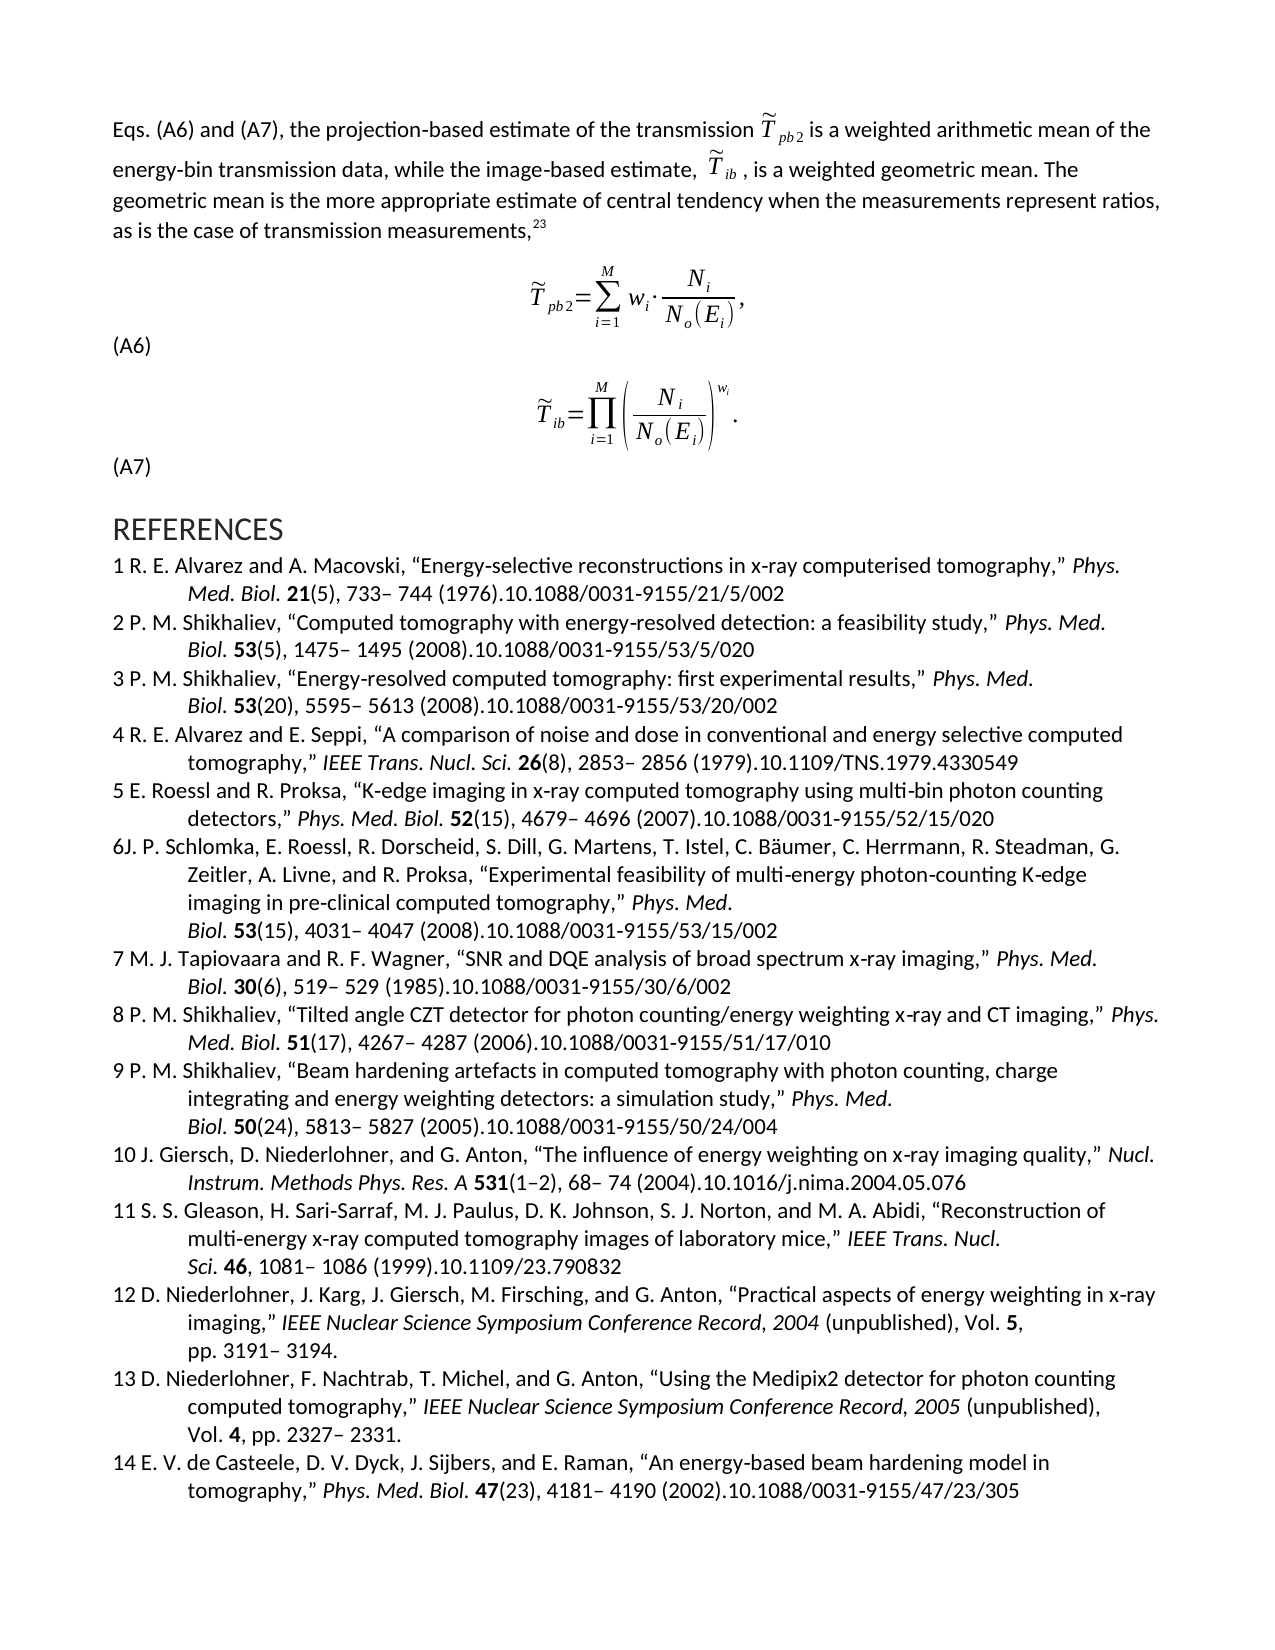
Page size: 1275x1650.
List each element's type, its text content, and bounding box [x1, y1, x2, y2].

text 10 J. Giersch, D. Niederlohner, and G. Anton, “The influence of energy weighting on x‐ray imaging quality,” Nucl. Instrum. Methods Phys. Res. A 531(1–2), 68– 74 (2004).10.1016/j.nima.2004.05.076 [112, 1140, 1162, 1196]
text 3 P. M. Shikhaliev, “Energy‐resolved computed tomography: first experimental results,” Phys. Med. Biol. 53(20), 5595– 5613 (2008).10.1088/0031‐9155/53/20/002 [112, 664, 1162, 720]
text 7 M. J. Tapiovaara and R. F. Wagner, “SNR and DQE analysis of broad spectrum x‐ray imaging,” Phys. Med. Biol. 30(6), 519– 529 (1985).10.1088/0031‐9155/30/6/002 [112, 944, 1162, 1000]
text 4 R. E. Alvarez and E. Seppi, “A comparison of noise and dose in conventional and energy selective computed tomography,” IEEE Trans. Nucl. Sci. 26(8), 2853– 2856 (1979).10.1109/TNS.1979.4330549 [112, 720, 1162, 776]
text 2 P. M. Shikhaliev, “Computed tomography with energy‐resolved detection: a feasibility study,” Phys. Med. Biol. 53(5), 1475– 1495 (2008).10.1088/0031‐9155/53/5/020 [112, 608, 1162, 664]
text (A6) [112, 332, 1162, 359]
text 9 P. M. Shikhaliev, “Beam hardening artefacts in computed tomography with photon counting, charge integrating and energy weighting detectors: a simulation study,” Phys. Med. Biol. 50(24), 5813– 5827 (2005).10.1088/0031‐9155/50/24/004 [112, 1056, 1162, 1140]
text 14 E. V. de Casteele, D. V. Dyck, J. Sijbers, and E. Raman, “An energy‐based beam hardening model in tomography,” Phys. Med. Biol. 47(23), 4181– 4190 (2002).10.1088/0031‐9155/47/23/305 [112, 1448, 1162, 1504]
text 12 D. Niederlohner, J. Karg, J. Giersch, M. Firsching, and G. Anton, “Practical aspects of energy weighting in x‐ray imaging,” IEEE Nuclear Science Symposium Conference Record, 2004 (unpublished), Vol. 5, pp. 3191– 3194. [112, 1280, 1162, 1364]
text 11 S. S. Gleason, H. Sari‐Sarraf, M. J. Paulus, D. K. Johnson, S. J. Norton, and M. A. Abidi, “Reconstruction of multi‐energy x‐ray computed tomography images of laboratory mice,” IEEE Trans. Nucl. Sci. 46, 1081– 1086 (1999).10.1109/23.790832 [112, 1196, 1162, 1280]
subtitle REFERENCES [112, 508, 1162, 548]
text 8 P. M. Shikhaliev, “Tilted angle CZT detector for photon counting/energy weighting x‐ray and CT imaging,” Phys. Med. Biol. 51(17), 4267– 4287 (2006).10.1088/0031‐9155/51/17/010 [112, 1000, 1162, 1056]
text 6J. P. Schlomka, E. Roessl, R. Dorscheid, S. Dill, G. Martens, T. Istel, C. Bäumer, C. Herrmann, R. Steadman, G. Zeitler, A. Livne, and R. Proksa, “Experimental feasibility of multi‐energy photon‐counting K‐edge imaging in pre‐clinical computed tomography,” Phys. Med. Biol. 53(15), 4031– 4047 (2008).10.1088/0031‐9155/53/15/002 [112, 832, 1162, 944]
text 5 E. Roessl and R. Proksa, “K‐edge imaging in x‐ray computed tomography using multi‐bin photon counting detectors,” Phys. Med. Biol. 52(15), 4679– 4696 (2007).10.1088/0031‐9155/52/15/020 [112, 776, 1162, 832]
text 1 R. E. Alvarez and A. Macovski, “Energy‐selective reconstructions in x‐ray computerised tomography,” Phys. Med. Biol. 21(5), 733– 744 (1976).10.1088/0031‐9155/21/5/002 [112, 552, 1162, 608]
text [112, 112, 1162, 244]
text 13 D. Niederlohner, F. Nachtrab, T. Michel, and G. Anton, “Using the Medipix2 detector for photon counting computed tomography,” IEEE Nuclear Science Symposium Conference Record, 2005 (unpublished), Vol. 4, pp. 2327– 2331. [112, 1364, 1162, 1448]
text (A7) [112, 452, 1162, 480]
